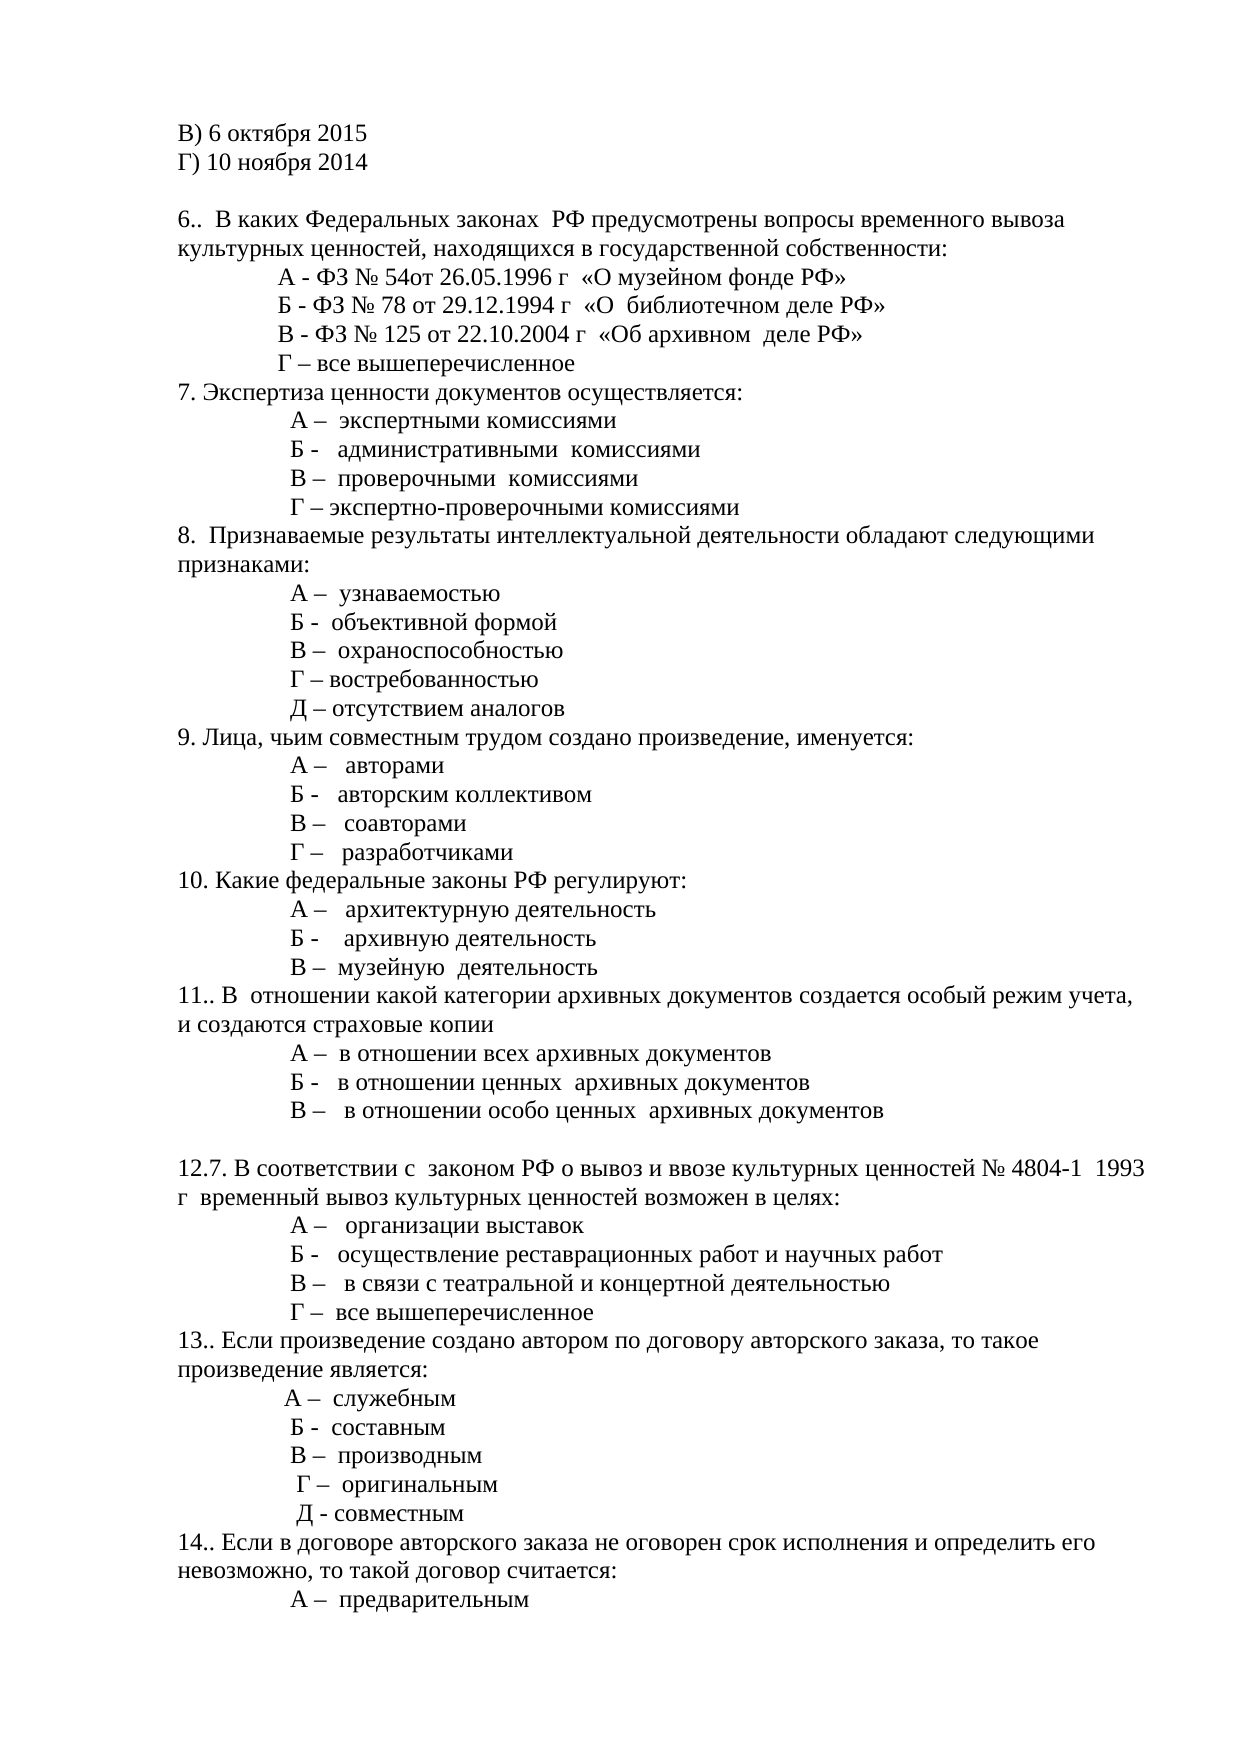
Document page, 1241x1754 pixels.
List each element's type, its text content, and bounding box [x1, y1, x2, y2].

text А - ФЗ № 54от 26.05.1996 г «О музейном фонде РФ» [177, 262, 1152, 291]
text Б - ФЗ № 78 от 29.12.1994 г «О библиотечном деле РФ» [177, 291, 1152, 319]
text Б - архивную деятельность [177, 923, 1152, 952]
text В - ФЗ № 125 от 22.10.2004 г «Об архивном деле РФ» [177, 319, 1152, 348]
text Б - авторским коллективом [177, 779, 1152, 808]
text В – охраноспособностью [177, 636, 1152, 664]
text Г – востребованностью [177, 664, 1152, 693]
text Д - совместным [177, 1498, 1152, 1527]
text 13.. Если произведение создано автором по договору авторского заказа, то такое произведение является: [177, 1326, 1152, 1383]
text А – в отношении всех архивных документов [177, 1038, 1152, 1067]
text Д – отсутствием аналогов [177, 693, 1152, 722]
text А – служебным [177, 1383, 1152, 1412]
text 7. Экспертиза ценности документов осуществляется: [177, 377, 1152, 406]
text А – узнаваемостью [177, 578, 1152, 607]
text А – экспертными комиссиями [177, 406, 1152, 434]
text 10. Какие федеральные законы РФ регулируют: [177, 866, 1152, 894]
text Б - осуществление реставрационных работ и научных работ [177, 1239, 1152, 1268]
text В – в отношении особо ценных архивных документов [177, 1096, 1152, 1124]
text Г) 10 ноября 2014 [177, 147, 1152, 176]
text Г – все вышеперечисленное [177, 348, 1152, 377]
text 14.. Если в договоре авторского заказа не оговорен срок исполнения и определить его невозможно, то такой договор считается: [177, 1527, 1152, 1584]
text В – музейную деятельность [177, 952, 1152, 981]
text Б - административными комиссиями [177, 434, 1152, 463]
text 9. Лица, чьим совместным трудом создано произведение, именуется: [177, 722, 1152, 751]
text Г – разработчиками [177, 837, 1152, 866]
text 6.. В каких Федеральных законах РФ предусмотрены вопросы временного вывоза культурных ценностей, находящихся в государственной собственности: [177, 204, 1152, 262]
text Г – экспертно-проверочными комиссиями [177, 492, 1152, 521]
text Б - объективной формой [177, 607, 1152, 636]
text А – организации выставок [177, 1211, 1152, 1239]
text В – производным [177, 1441, 1152, 1469]
text А – авторами [177, 751, 1152, 779]
text В – соавторами [177, 808, 1152, 837]
text А – архитектурную деятельность [177, 894, 1152, 923]
text Б - в отношении ценных архивных документов [177, 1067, 1152, 1096]
text Г – все вышеперечисленное [177, 1297, 1152, 1326]
text 12.7. В соответствии с законом РФ о вывоз и ввозе культурных ценностей № 4804-1 1993 г временный вывоз культурных ценностей возможен в целях: [177, 1153, 1152, 1211]
text 11.. В отношении какой категории архивных документов создается особый режим учета, и создаются страховые копии [177, 981, 1152, 1038]
text В – проверочными комиссиями [177, 463, 1152, 492]
text 8. Признаваемые результаты интеллектуальной деятельности обладают следующими признаками: [177, 521, 1152, 578]
text А – предварительным [177, 1584, 1152, 1613]
text Б - составным [177, 1412, 1152, 1441]
text В – в связи с театральной и концертной деятельностью [177, 1268, 1152, 1297]
text В) 6 октября 2015 [177, 118, 1152, 147]
text Г – оригинальным [177, 1469, 1152, 1498]
